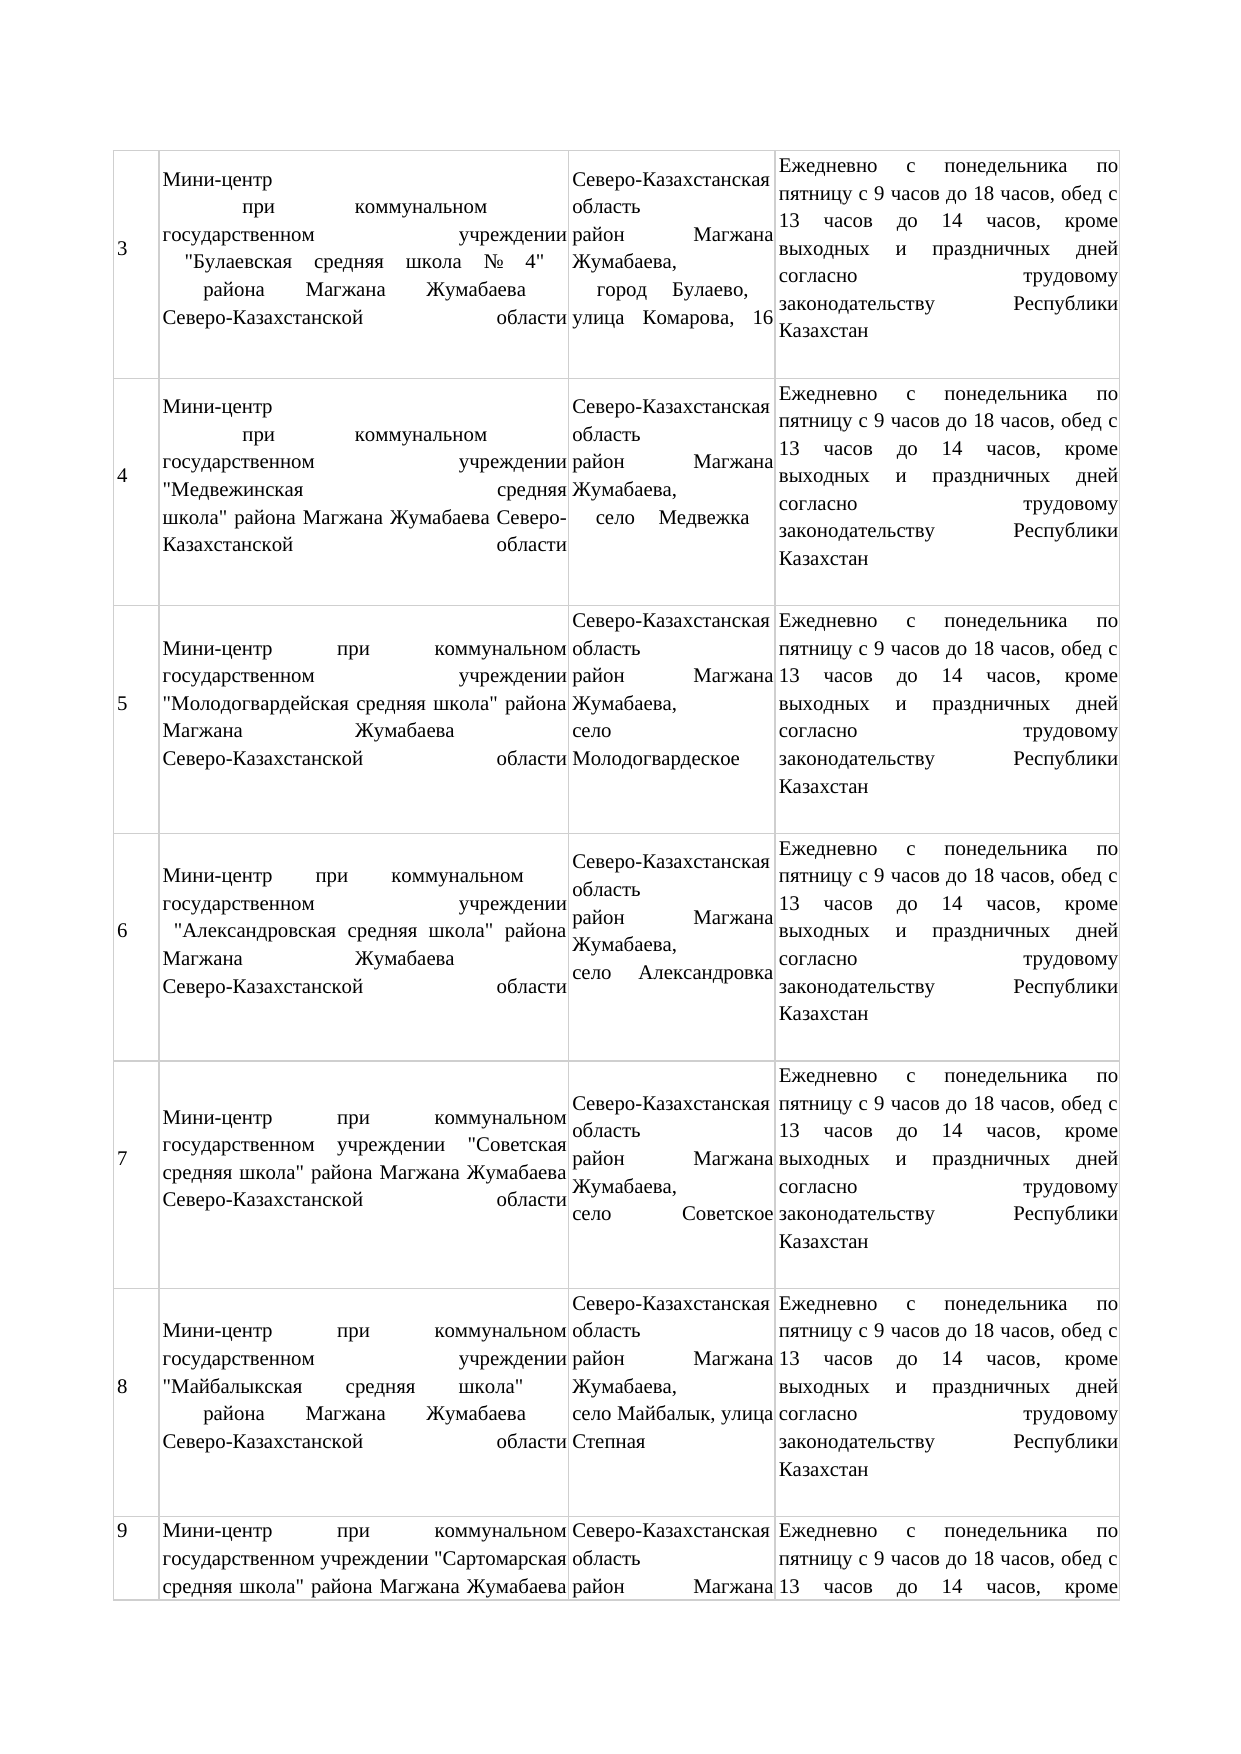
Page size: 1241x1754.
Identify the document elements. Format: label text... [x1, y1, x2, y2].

table_cell Северо-Казахстанская область район Магжана Жумабаева, село Медвежка [569, 379, 774, 605]
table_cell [160, 1517, 568, 1599]
table_cell Мини-центр при коммунальном государственном учреждении "Молодогвардейская средняя школа" района Магжана Жумабаева Северо-Казахстанской области [160, 606, 568, 833]
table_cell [776, 1517, 1119, 1599]
table_cell Мини-центр при коммунальном государственном учреждении "Медвежинская средняя школа" района Магжана Жумабаева Северо-Казахстанской области [160, 379, 568, 605]
table_cell Северо-Казахстанская область район Магжана Жумабаева, село Майбалык, улица Степная [569, 1289, 774, 1516]
table_cell 9 [114, 1517, 158, 1599]
table_cell Мини-центр при коммунальном государственном учреждении "Майбалыкская средняя школа" района Магжана Жумабаева Северо-Казахстанской области [160, 1289, 568, 1516]
table_cell Северо-Казахстанская область район Магжана Жумабаева, село Александровка [569, 834, 774, 1060]
table_cell 7 [114, 1062, 158, 1288]
table_cell 4 [114, 379, 158, 605]
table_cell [569, 1517, 774, 1599]
table_cell Северо-Казахстанская область район Магжана Жумабаева, город Булаево, улица Комарова, 16 [569, 151, 774, 378]
table_cell Мини-центр при коммунальном государственном учреждении "Советская средняя школа" района Магжана Жумабаева Северо-Казахстанской области [160, 1062, 568, 1288]
table_cell 6 [114, 834, 158, 1060]
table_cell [776, 151, 1119, 378]
table_cell Северо-Казахстанская область район Магжана Жумабаева, село Молодогвардеское [569, 606, 774, 833]
table_cell 8 [114, 1289, 158, 1516]
table_cell 3 [114, 151, 158, 378]
table_cell 5 [114, 606, 158, 833]
table_cell Северо-Казахстанская область район Магжана Жумабаева, село Советское [569, 1062, 774, 1288]
table_cell Мини-центр при коммунальном государственном учреждении "Александровская средняя школа" района Магжана Жумабаева Северо-Казахстанской области [160, 834, 568, 1060]
table_cell Мини-центр при коммунальном государственном учреждении "Булаевская средняя школа № 4" района Магжана Жумабаева Северо-Казахстанской области [160, 151, 568, 378]
